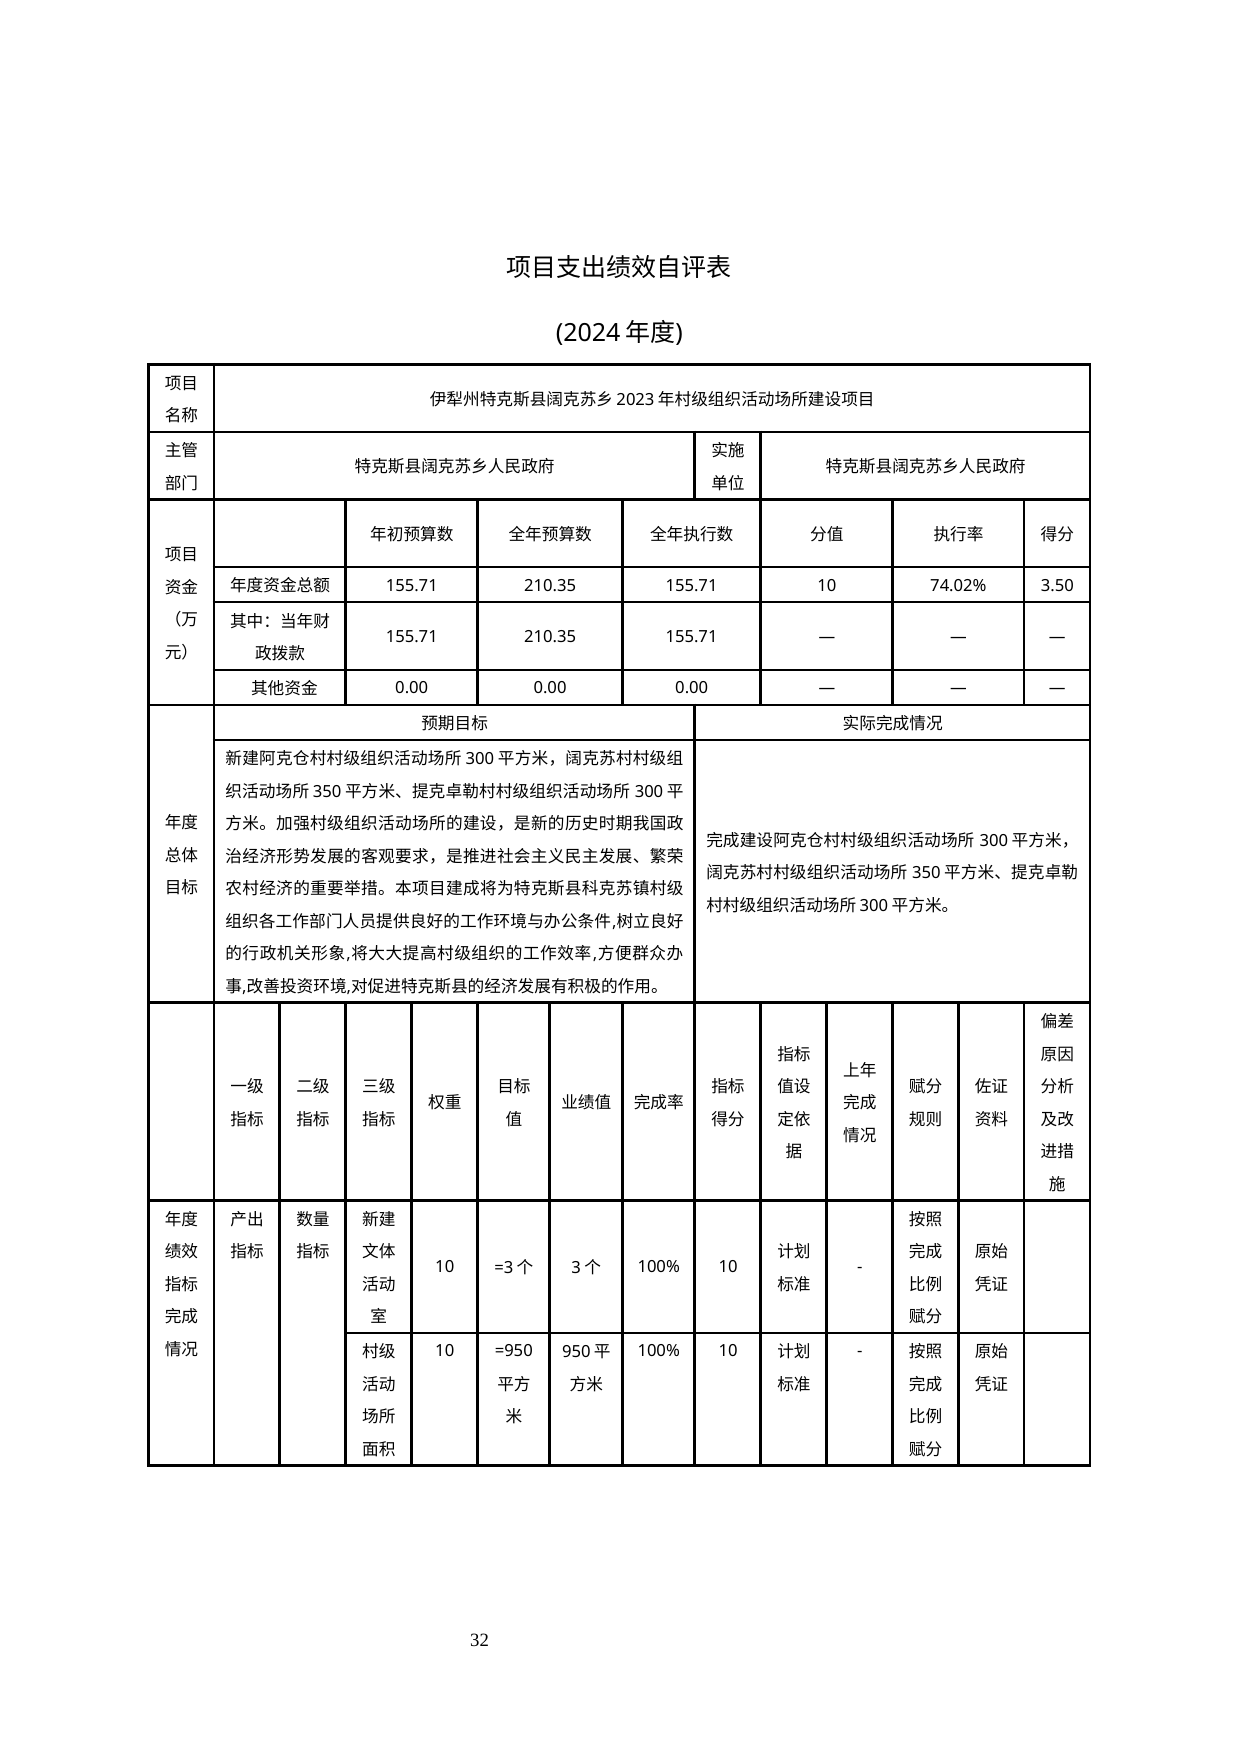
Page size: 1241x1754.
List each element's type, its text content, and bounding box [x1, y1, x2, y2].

table_cell 实际完成情况 [696, 706, 1089, 739]
table_cell 全年预算数 [479, 501, 621, 566]
table_cell 偏差原因分析及改进措施 [1025, 1004, 1089, 1199]
table_cell 10 [696, 1202, 759, 1331]
table_cell 155.71 [347, 568, 476, 601]
table_cell 主管部门 [150, 433, 213, 498]
table_cell (2024年度) [148, 298, 1090, 363]
table_cell 10 [762, 568, 891, 601]
table_cell 佐证资料 [960, 1004, 1023, 1199]
table_cell 155.71 [624, 568, 759, 601]
table_cell 年初预算数 [347, 501, 476, 566]
table_cell [1025, 1334, 1089, 1464]
table_cell 74.02% [894, 568, 1023, 601]
table_cell - [828, 1334, 891, 1464]
table_cell 原始凭证 [960, 1202, 1023, 1331]
table_cell 特克斯县阔克苏乡人民政府 [762, 433, 1089, 498]
table_cell 三级指标 [347, 1004, 410, 1199]
table_cell — [762, 603, 891, 668]
table_cell 计划标准 [762, 1334, 825, 1464]
table_cell 0.00 [479, 671, 621, 703]
table_cell 3个 [551, 1202, 621, 1331]
table_cell 按照完成比例赋分 [894, 1202, 957, 1331]
table_cell — [1025, 603, 1089, 668]
table_cell [150, 1004, 213, 1199]
table_cell 实施单位 [696, 433, 759, 498]
table_cell — [1025, 671, 1089, 703]
table_cell 年度总体目标 [150, 706, 213, 1001]
table_cell 0.00 [347, 671, 476, 703]
table_cell 原始凭证 [960, 1334, 1023, 1464]
table_cell 10 [413, 1334, 476, 1464]
table_cell 210.35 [479, 603, 621, 668]
table_cell 计划标准 [762, 1202, 825, 1331]
table_cell 950平方米 [551, 1334, 621, 1464]
table_cell 赋分规则 [894, 1004, 957, 1199]
table_cell — [894, 671, 1023, 703]
table_cell 新建文体活动室 [347, 1202, 410, 1331]
table_cell 一级指标 [215, 1004, 278, 1199]
table_cell 新建阿克仓村村级组织活动场所300平方米，阔克苏村村级组织活动场所350平方米、提克卓勒村村级组织活动场所300平方米。加强村级组织活动场所的建设，是新的历史时期我国政治经济形势发展的客观要求，是推进社会主义民主发展、繁荣农村经济的重要举措。本项目建成将为特克斯县科克苏镇村级组织各工作部门人员提供良好的工作环境与办公条件,树立良好的行政机关形象,将大大提高村级组织的工作效率,方便群众办事,改善投资环境,对促进特克斯县的经济发展有积极的作用。 [215, 741, 693, 1001]
table_cell — [762, 671, 891, 703]
table_cell 村级活动场所面积 [347, 1334, 410, 1464]
table_cell — [894, 603, 1023, 668]
table_cell 预期目标 [215, 706, 693, 739]
table_header 项目支出绩效自评表 [148, 233, 1090, 298]
table_cell 上年完成情况 [828, 1004, 891, 1199]
table_cell 权重 [413, 1004, 476, 1199]
table_cell 二级指标 [281, 1004, 344, 1199]
table_cell 完成率 [624, 1004, 693, 1199]
table_cell 155.71 [624, 603, 759, 668]
table_cell - [828, 1202, 891, 1331]
table_cell 特克斯县阔克苏乡人民政府 [215, 433, 693, 498]
table_cell [215, 501, 344, 566]
table_cell 数量指标 [281, 1202, 344, 1464]
table_cell 执行率 [894, 501, 1023, 566]
table_cell 项目资金（万元） [150, 501, 213, 703]
table_cell 全年执行数 [624, 501, 759, 566]
table_cell 完成建设阿克仓村村级组织活动场所300平方米，阔克苏村村级组织活动场所350平方米、提克卓勒村村级组织活动场所300平方米。 [696, 741, 1089, 1001]
table_cell 0.00 [624, 671, 759, 703]
table_cell 年度绩效指标完成情况 [150, 1202, 213, 1464]
table_cell 其中：当年财政拨款 [215, 603, 344, 668]
table_cell 其他资金 [215, 671, 344, 703]
table_cell 业绩值 [551, 1004, 621, 1199]
table_cell 分值 [762, 501, 891, 566]
table_cell 210.35 [479, 568, 621, 601]
table_cell 项目名称 [150, 366, 213, 431]
table_cell 目标值 [479, 1004, 548, 1199]
table_cell 产出指标 [215, 1202, 278, 1464]
table_cell 按照完成比例赋分 [894, 1334, 957, 1464]
table_cell =3个 [479, 1202, 548, 1331]
table_cell 指标值设定依据 [762, 1004, 825, 1199]
table_cell 得分 [1025, 501, 1089, 566]
table_cell =950平方米 [479, 1334, 548, 1464]
table_cell 指标得分 [696, 1004, 759, 1199]
table_cell 年度资金总额 [215, 568, 344, 601]
table_cell 10 [413, 1202, 476, 1331]
table_cell 3.50 [1025, 568, 1089, 601]
table_cell 100% [624, 1334, 693, 1464]
table_cell 155.71 [347, 603, 476, 668]
table_cell 100% [624, 1202, 693, 1331]
table_cell 伊犁州特克斯县阔克苏乡2023年村级组织活动场所建设项目 [215, 366, 1089, 431]
table_cell [1025, 1202, 1089, 1331]
table_cell 10 [696, 1334, 759, 1464]
